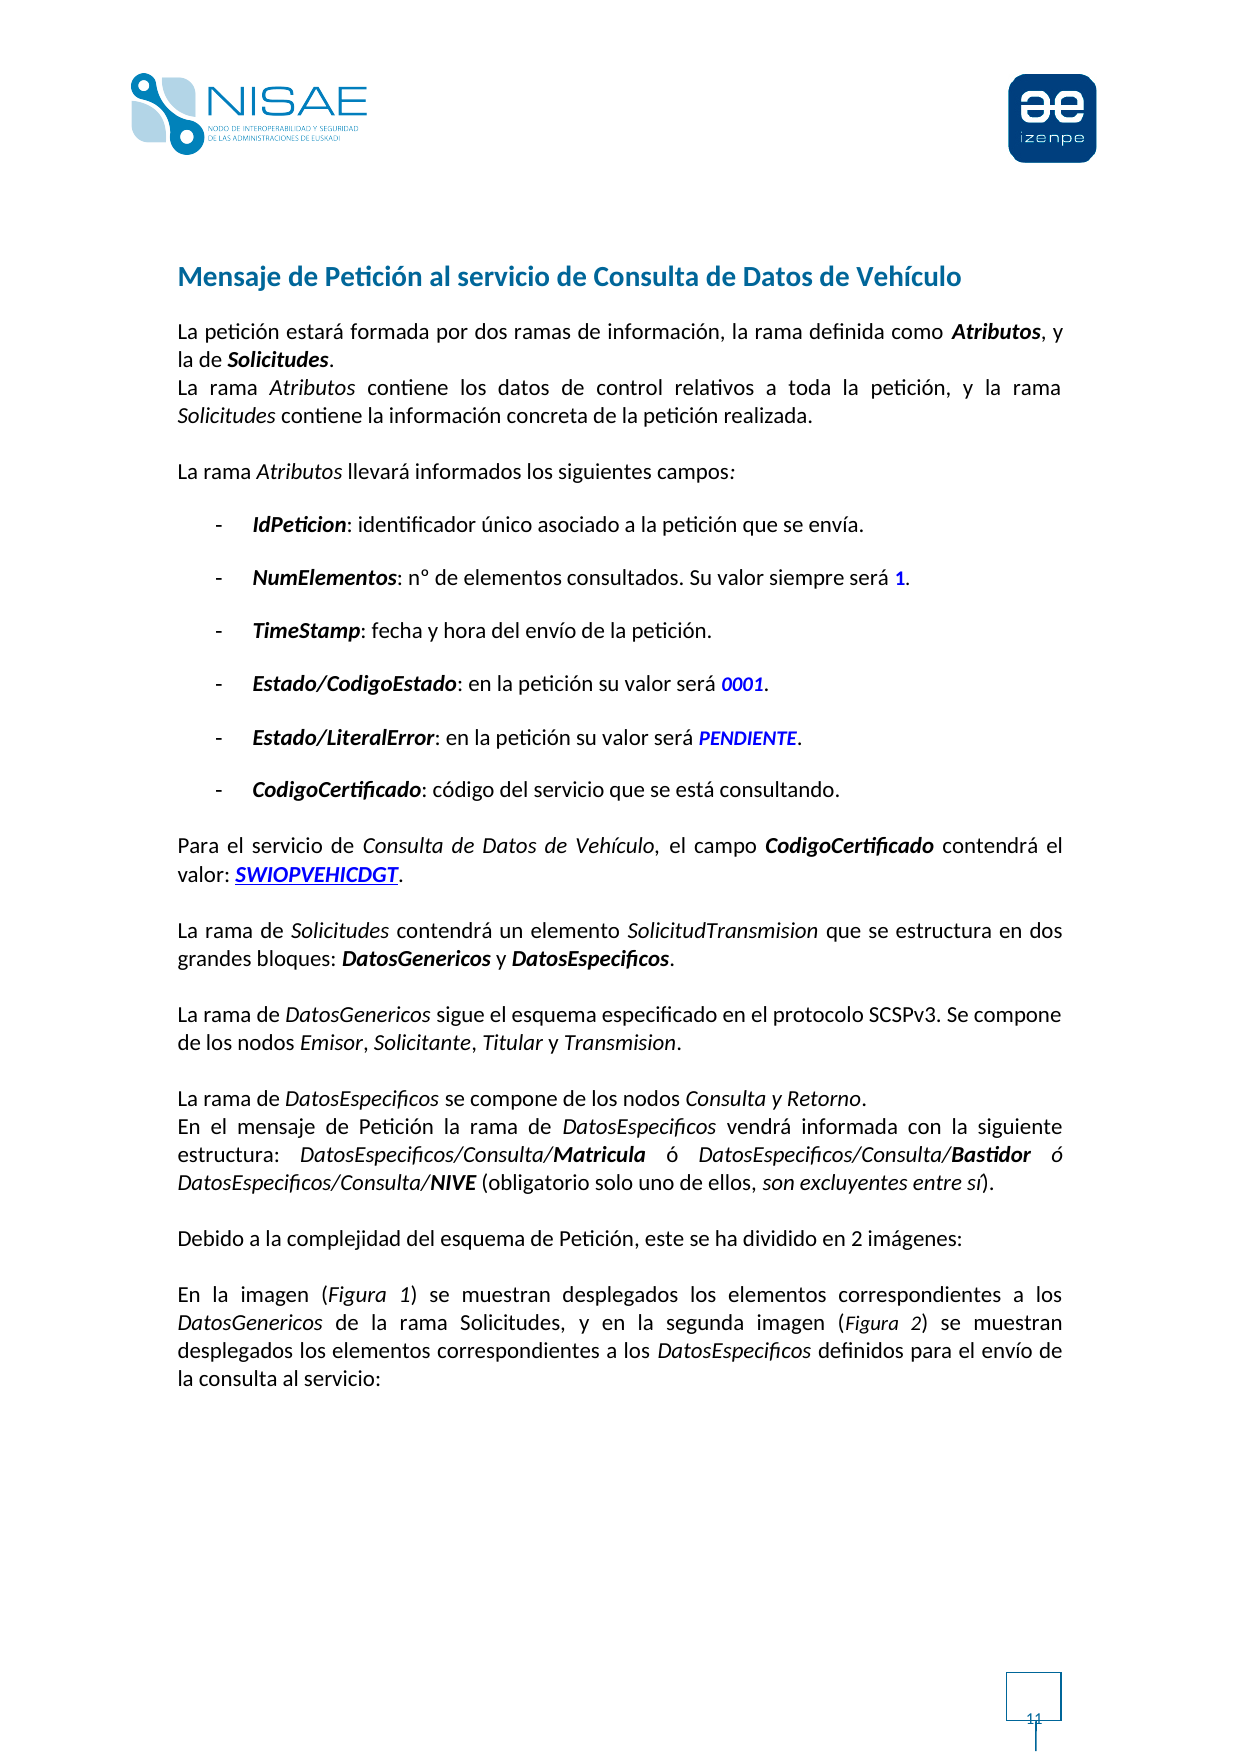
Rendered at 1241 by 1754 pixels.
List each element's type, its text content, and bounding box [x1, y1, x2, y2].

list IdPeticion: identificador único asociado a la petición que se envía. [215, 511, 1063, 538]
text La rama de DatosGenericos sigue el esquema especificado en el protocolo SCSPv3. Se compone de los nodos Emisor, Solicitante, Titular y Transmision. [177, 1000, 1063, 1056]
text La rama Atributos contiene los datos de control relativos a toda la petición, y la rama Solicitudes contiene la información concreta de la petición realizada. [177, 373, 1063, 429]
text En la imagen (Figura 1) se muestran desplegados los elementos correspondientes a los DatosGenericos de la rama Solicitudes, y en la segunda imagen (Figura 2) se muestran desplegados los elementos correspondientes a los DatosEspecificos definidos para el envío de la consulta al servicio: [177, 1280, 1063, 1392]
list NumElementos: nº de elementos consultados. Su valor siempre será 1. [215, 563, 1063, 592]
picture [118, 73, 180, 155]
text En el mensaje de Petición la rama de DatosEspecificos vendrá informada con la siguiente estructura: DatosEspecificos/Consulta/Matricula ó DatosEspecificos/Consulta/Bastidor ó DatosEspecificos/Consulta/NIVE (obligatorio solo uno de ellos, son excluyentes entre sí). [177, 1112, 1063, 1196]
text La petición estará formada por dos ramas de información, la rama definida como Atributos, y la de Solicitudes. [177, 317, 1063, 373]
text La rama de Solicitudes contendrá un elemento SolicitudTransmision que se estructura en dos grandes bloques: DatosGenericos y DatosEspecificos. [177, 916, 1063, 972]
text Mensaje de Petición al servicio de Consulta de Datos de Vehículo [177, 258, 1063, 293]
text La rama Atributos llevará informados los siguientes campos: [177, 457, 1063, 486]
picture [139, 81, 148, 90]
list Estado/LiteralError: en la petición su valor será PENDIENTE. [215, 723, 1063, 751]
text Para el servicio de Consulta de Datos de Vehículo, el campo CodigoCertificado contendrá el valor: SWIOPVEHICDGT. [177, 832, 1063, 888]
list CodigoCertificado: código del servicio que se está consultando. [215, 776, 1063, 804]
picture [149, 73, 386, 155]
text Debido a la complejidad del esquema de Petición, este se ha dividido en 2 imágenes: [177, 1224, 1063, 1252]
text La rama de DatosEspecificos se compone de los nodos Consulta y Retorno. [177, 1084, 1063, 1112]
list TimeStamp: fecha y hora del envío de la petición. [215, 617, 1063, 644]
picture [1007, 74, 1097, 163]
picture [181, 131, 193, 143]
list Estado/CodigoEstado: en la petición su valor será 0001. [215, 669, 1063, 698]
